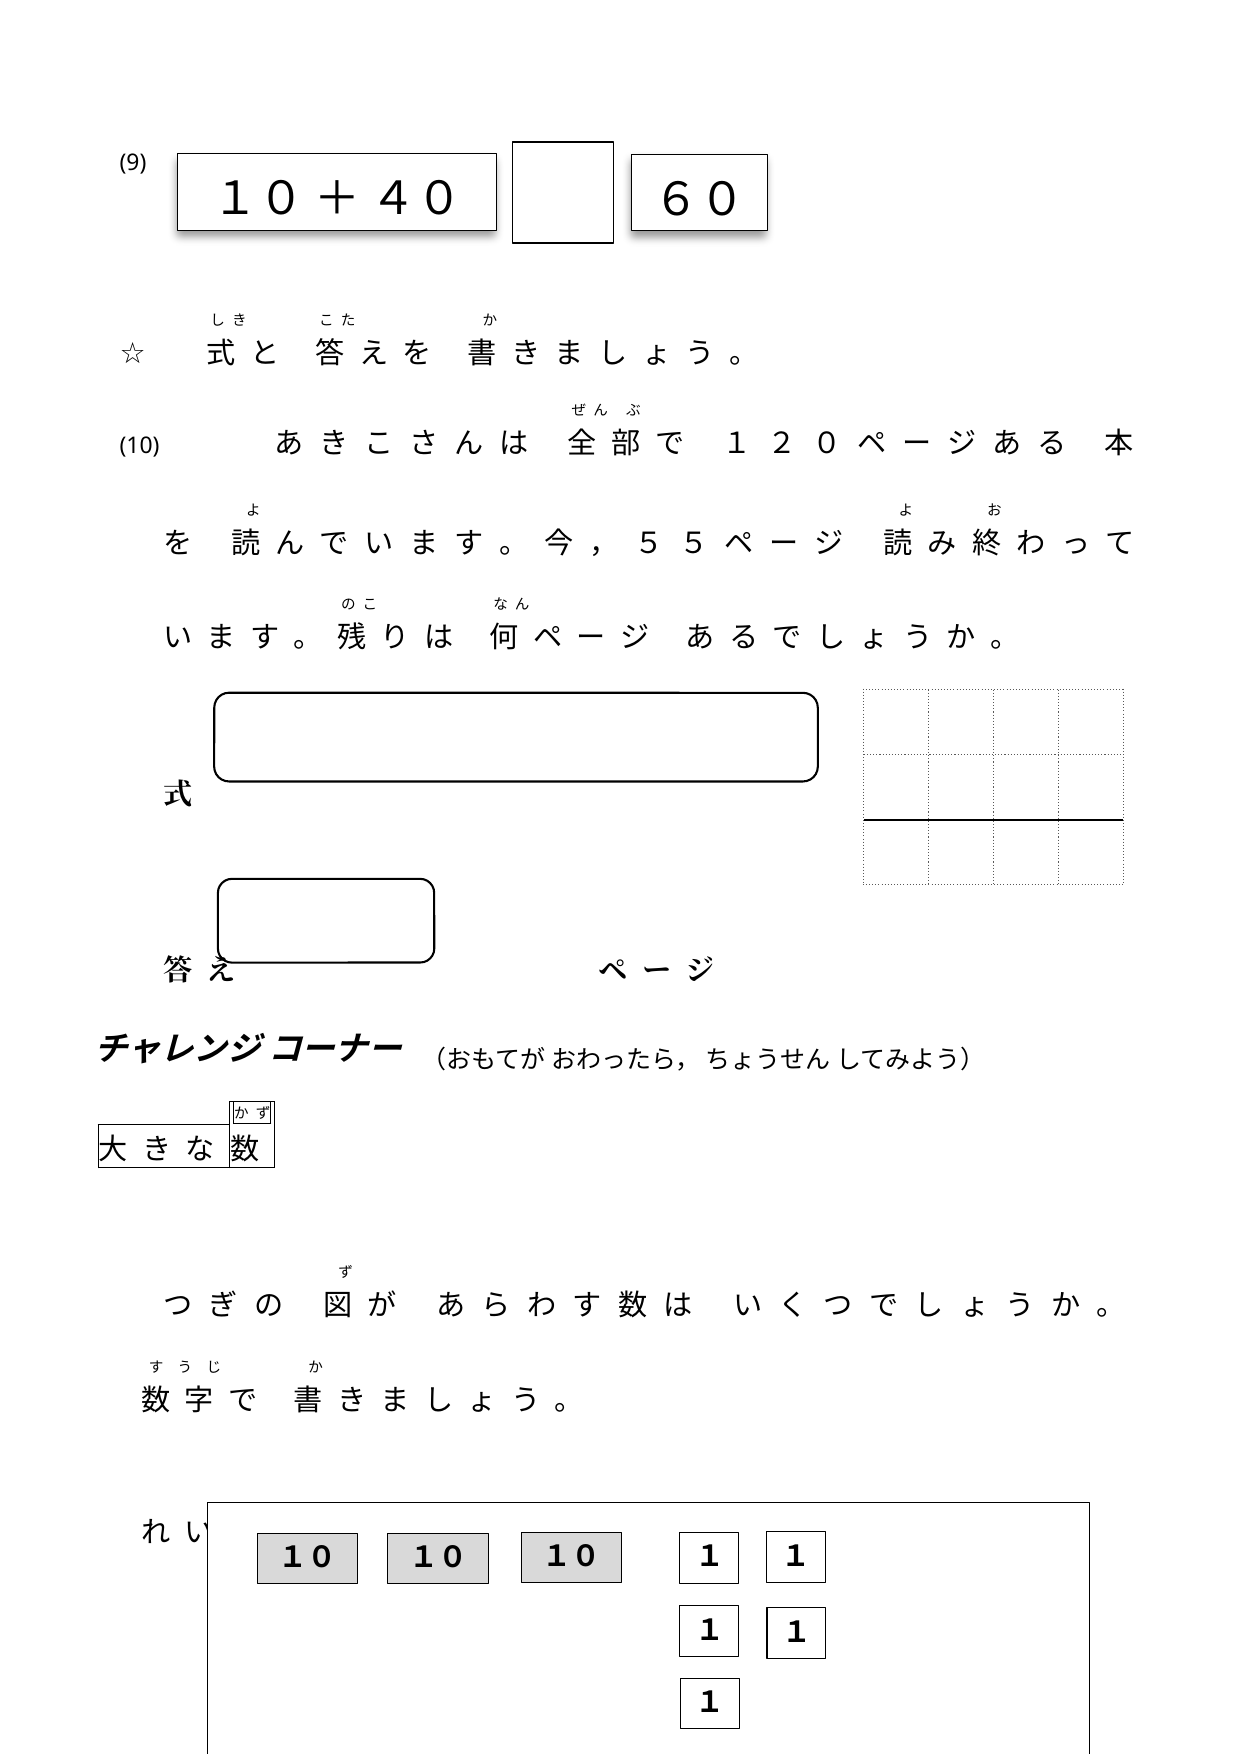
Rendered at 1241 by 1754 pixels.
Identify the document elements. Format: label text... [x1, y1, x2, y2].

table_cell ☆ と えを きましょう。 [98, 293, 1161, 388]
text れい） [98, 1498, 1143, 1561]
table_cell [98, 104, 1161, 293]
text つぎの が あらわす数は いくつでしょうか。で きましょう。 [119, 1245, 1143, 1434]
text 大きな [98, 1087, 1143, 1182]
table_cell あきこさんは で １２０ページある 本を んでいます。今，５５ページ みわって います。りは ページ あるでしょうか。 式 答え ページ [98, 388, 1161, 1024]
